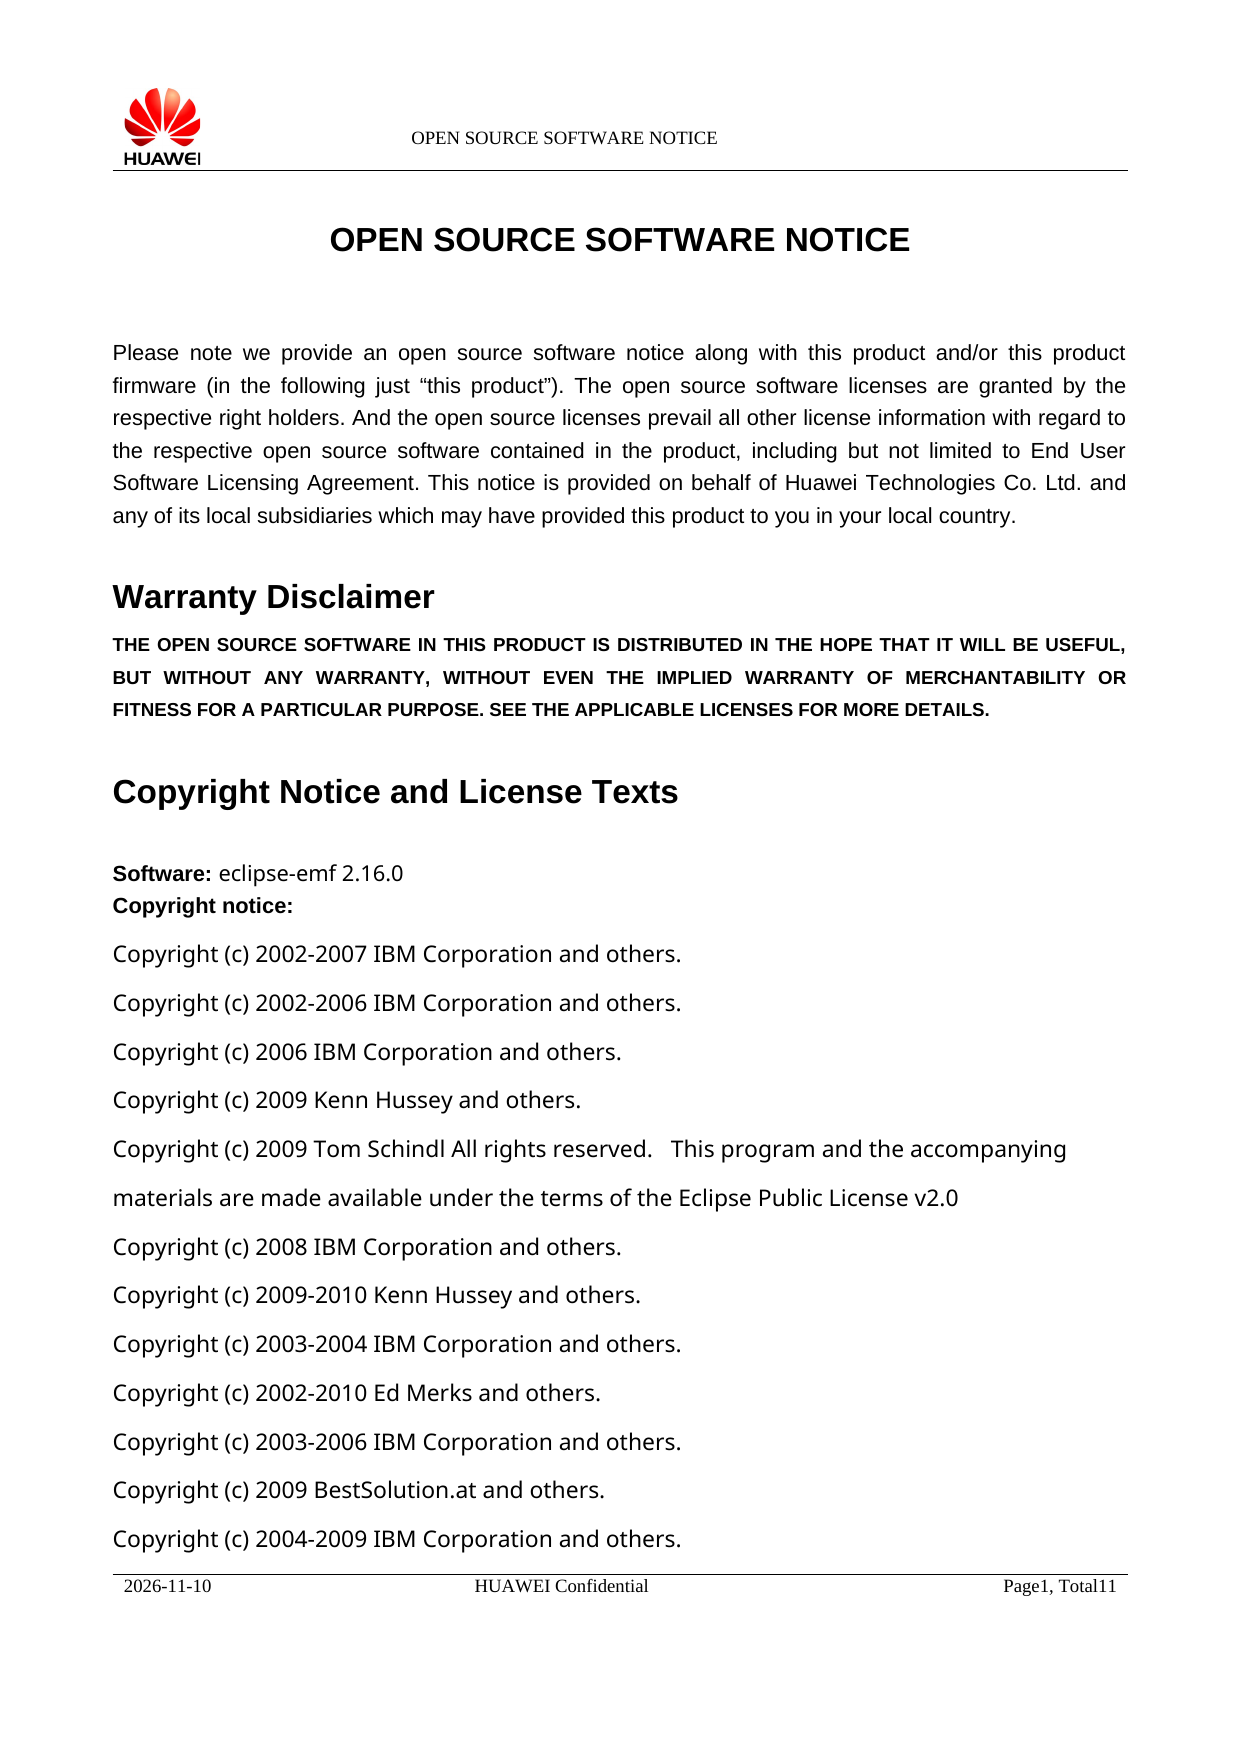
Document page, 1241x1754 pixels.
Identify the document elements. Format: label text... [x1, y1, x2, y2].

text Copyright Notice and License Texts [112, 759, 1128, 824]
text The open source software in this product is distributed in the hope that it will be useful, but WITHOUT ANY WARRANTY, without even the implied warranty of MERCHANTABILITY or FITNESS FOR A PARTICULAR PURPOSE. See the applicable licenses for more details. [112, 629, 1128, 726]
text Please note we provide an open source software notice along with this product and/or this product firmware (in the following just “this product”). The open source software licenses are granted by the respective right holders. And the open source licenses prevail all other license information with regard to the respective open source software contained in the product, including but not limited to End User Software Licensing Agreement. This notice is provided on behalf of Huawei Technologies Co. Ltd. and any of its local subsidiaries which may have provided this product to you in your local country. [112, 336, 1128, 531]
picture [124, 88, 201, 165]
title Software: eclipse-emf 2.16.0 [112, 856, 1128, 889]
text Warranty Disclaimer [112, 564, 1128, 629]
text OPEN SOURCE SOFTWARE NOTICE [112, 206, 1128, 271]
